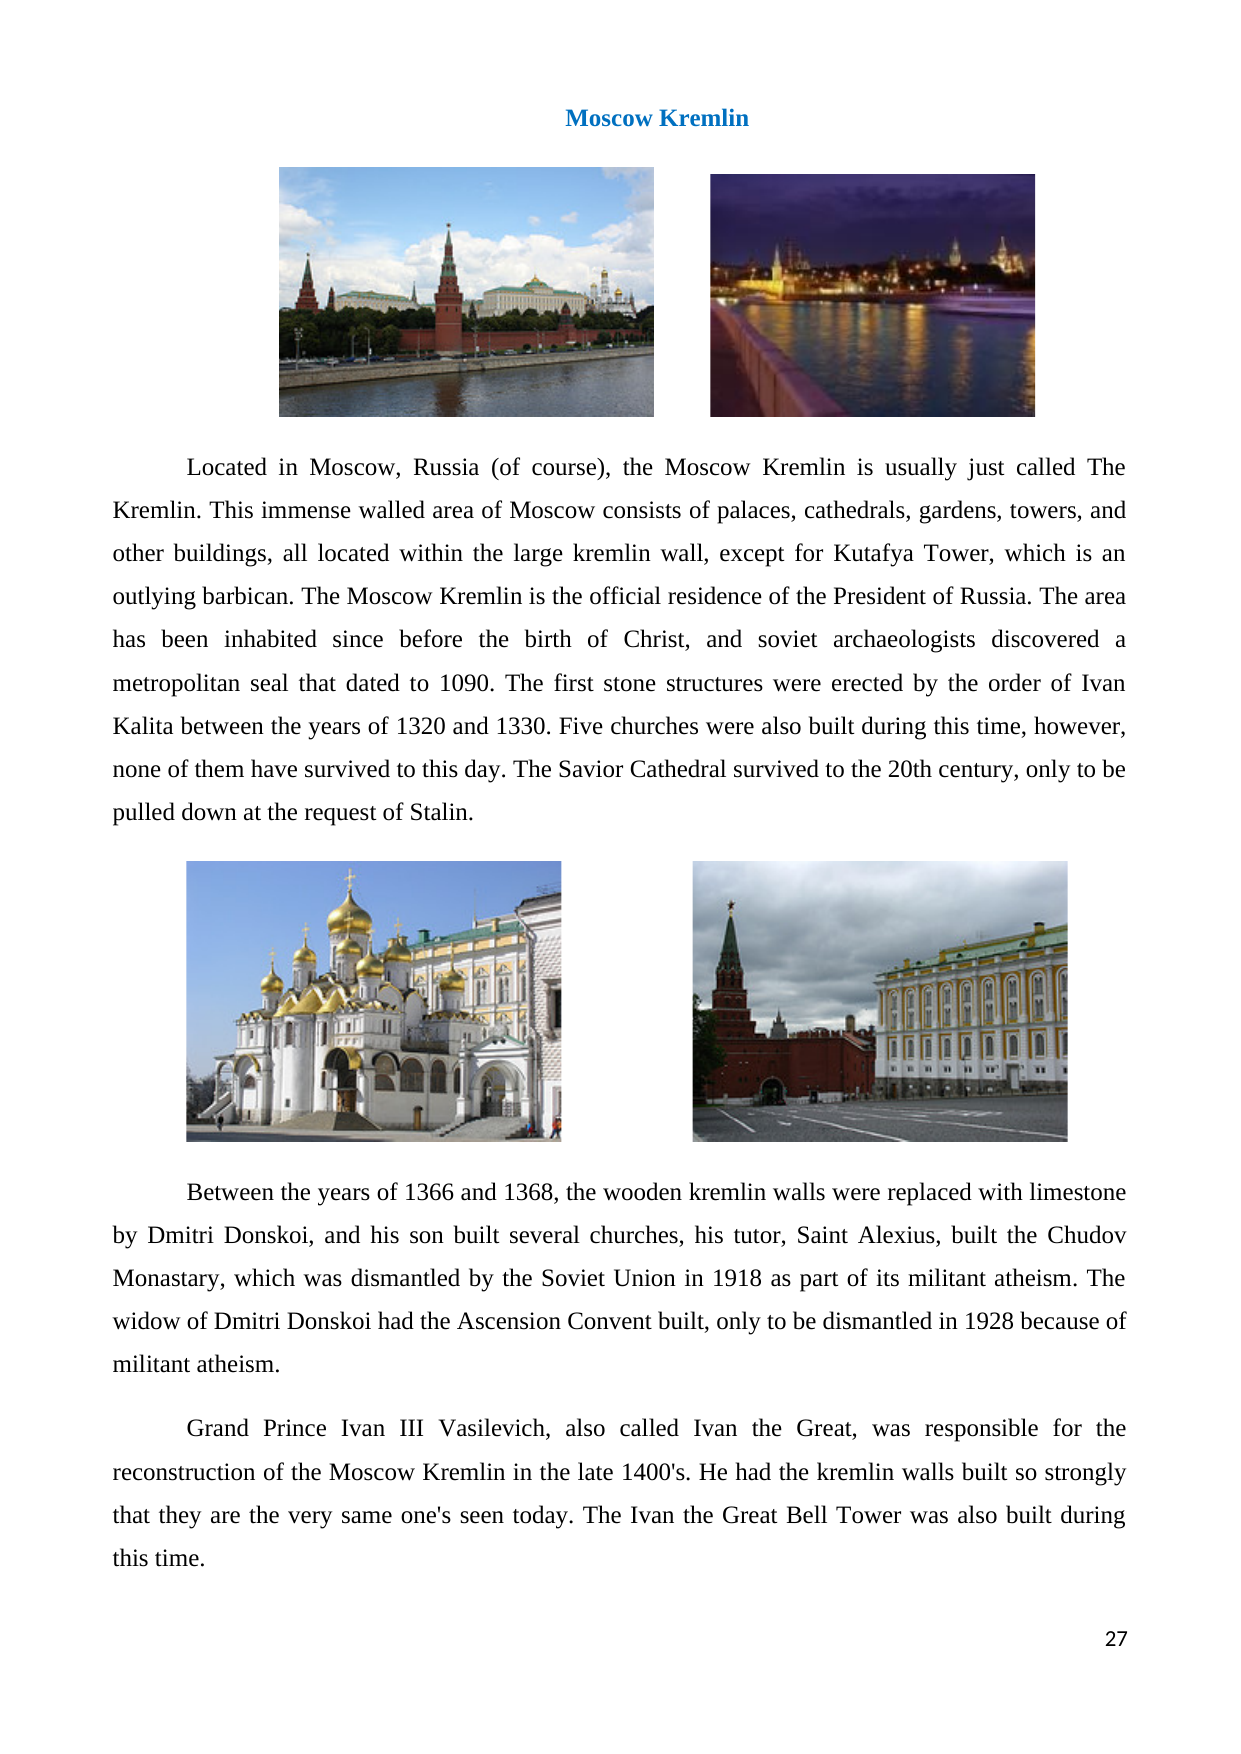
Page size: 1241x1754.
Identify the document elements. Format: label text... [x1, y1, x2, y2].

text Moscow Kremlin [112, 103, 1128, 132]
picture [710, 174, 1035, 417]
text Located in Moscow, Russia (of course), the Moscow Kremlin is usually just called The Kremlin. This immense walled area of Moscow consists of palaces, cathedrals, gardens, towers, and other buildings, all located within the large kremlin wall, except for Kutafya Tower, which is an outlying barbican. The Moscow Kremlin is the official residence of the President of Russia. The area has been inhabited since before the birth of Christ, and soviet archaeologists discovered a metropolitan seal that dated to 1090. The first stone structures were erected by the order of Ivan Kalita between the years of 1320 and 1330. Five churches were also built during this time, however, none of them have survived to this day. The Savior Cathedral survived to the 20th century, only to be pulled down at the request of Stalin. [112, 452, 1128, 826]
picture [186, 861, 562, 1142]
text Between the years of 1366 and 1368, the wooden kremlin walls were replaced with limestone by Dmitri Donskoi, and his son built several churches, his tutor, Saint Alexius, built the Chudov Monastary, which was dismantled by the Soviet Union in 1918 as part of its militant atheism. The widow of Dmitri Donskoi had the Ascension Convent built, only to be dismantled in 1928 because of militant atheism. [112, 1177, 1128, 1378]
text Grand Prince Ivan III Vasilevich, also called Ivan the Great, was responsible for the reconstruction of the Moscow Kremlin in the late 1400's. He had the kremlin walls built so strongly that they are the very same one's seen today. The Ivan the Great Bell Tower was also built during this time. [112, 1413, 1128, 1572]
picture [692, 861, 1068, 1142]
picture [279, 167, 654, 417]
